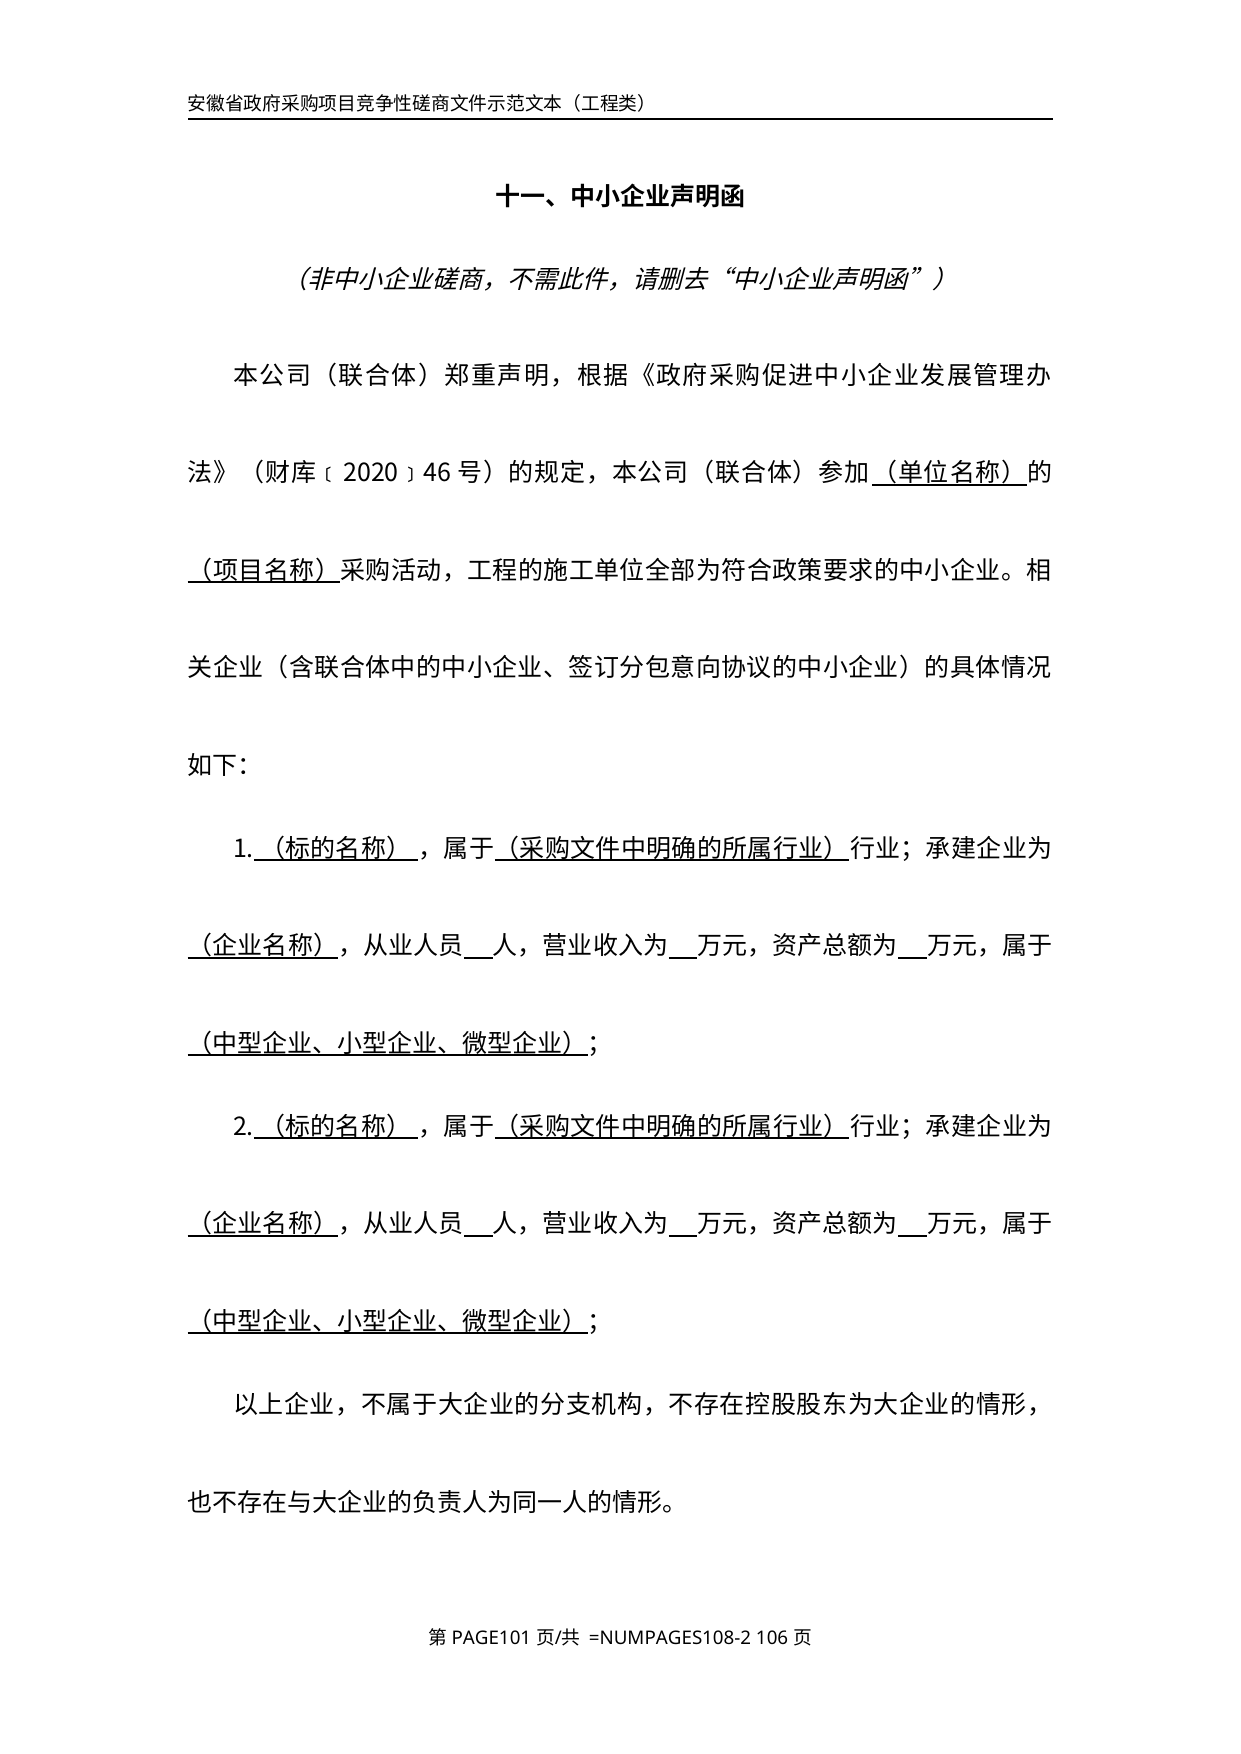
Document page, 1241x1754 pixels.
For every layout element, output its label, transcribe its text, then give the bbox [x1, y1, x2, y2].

text 以上企业，不属于大企业的分支机构，不存在控股股东为大企业的情形，也不存在与大企业的负责人为同一人的情形。 [187, 1370, 1053, 1533]
text 本公司（联合体）郑重声明，根据《政府采购促进中小企业发展管理办法》（财库﹝2020﹞46号）的规定，本公司（联合体）参加（单位名称）的（项目名称）采购活动，工程的施工单位全部为符合政策要求的中小企业。相关企业（含联合体中的中小企业、签订分包意向协议的中小企业）的具体情况如下： [187, 341, 1053, 796]
text 2. （标的名称） ，属于（采购文件中明确的所属行业）行业；承建企业为（企业名称），从业人员 人，营业收入为 万元，资产总额为 万元，属于（中型企业、小型企业、微型企业）； [187, 1092, 1053, 1352]
text 1. （标的名称） ，属于（采购文件中明确的所属行业）行业；承建企业为（企业名称），从业人员 人，营业收入为 万元，资产总额为 万元，属于（中型企业、小型企业、微型企业）； [187, 814, 1053, 1074]
text （非中小企业磋商，不需此件，请删去“中小企业声明函”） [187, 245, 1053, 310]
text 十一、中小企业声明函 [187, 162, 1053, 227]
